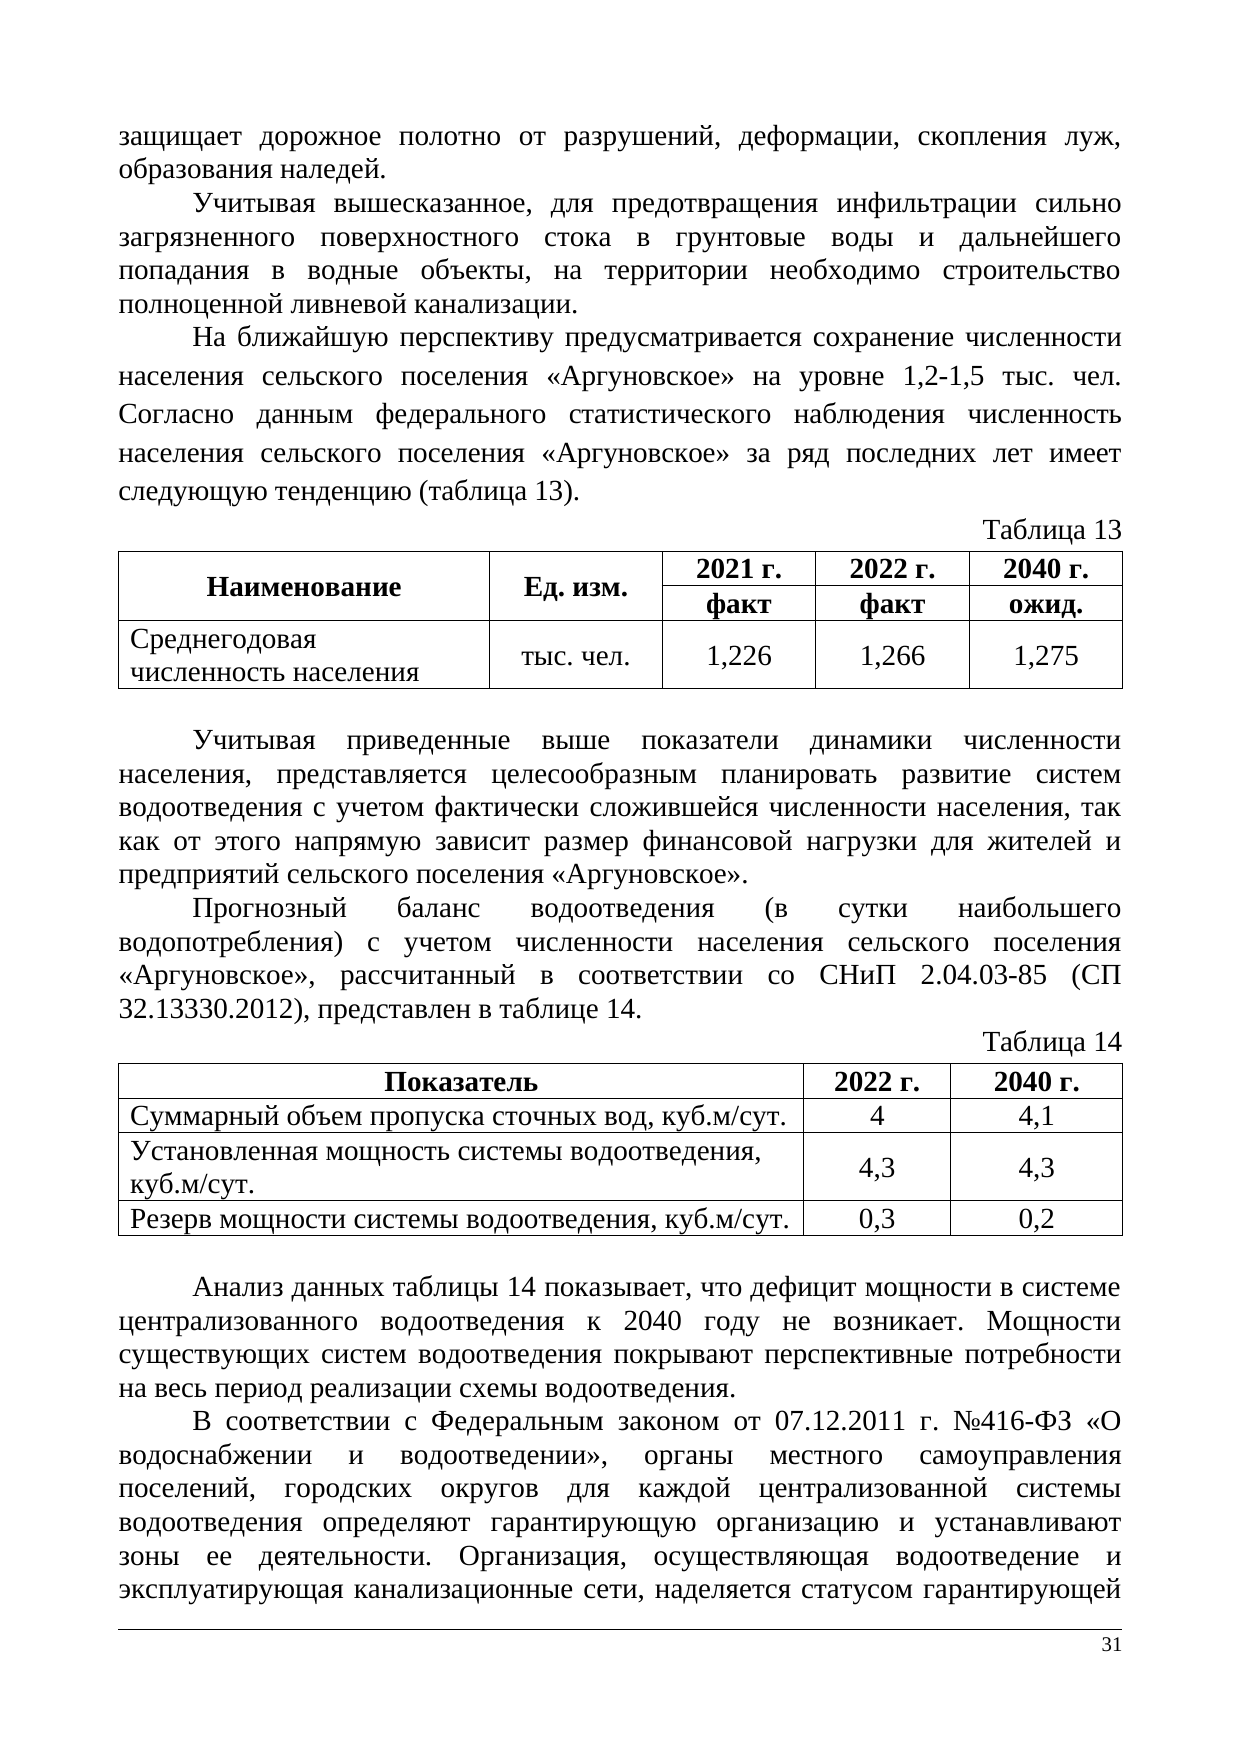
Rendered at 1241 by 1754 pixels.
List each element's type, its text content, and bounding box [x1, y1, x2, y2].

table_header 2022 г. [816, 552, 969, 585]
text Таблица 14 [118, 1024, 1122, 1058]
table_cell 4,3 [951, 1133, 1122, 1200]
table_cell 4,3 [804, 1133, 950, 1200]
table_cell Среднегодовая численность населения [119, 621, 489, 688]
table_cell Суммарный объем пропуска сточных вод, куб.м/сут. [119, 1099, 803, 1132]
table_header Ед. изм. [490, 552, 662, 620]
text Таблица 13 [118, 512, 1122, 546]
table_cell 4,1 [951, 1099, 1122, 1132]
table_cell 4 [804, 1099, 950, 1132]
text На ближайшую перспективу предусматривается сохранение численности населения сельского поселения «Аргуновское» на уровне 1,2-1,5 тыс. чел. Согласно данным федерального статистического наблюдения численность населения сельского поселения «Аргуновское» за ряд последних лет имеет следующую тенденцию (таблица 13). [118, 319, 1122, 507]
text Анализ данных таблицы 14 показывает, что дефицит мощности в системе централизованного водоотведения к 2040 году не возникает. Мощности существующих систем водоотведения покрывают перспективные потребности на весь период реализации схемы водоотведения. [118, 1269, 1122, 1403]
table_cell тыс. чел. [490, 621, 662, 688]
table_cell факт [816, 586, 969, 620]
table_cell 1,226 [663, 621, 815, 688]
table_header Наименование [119, 552, 489, 620]
table_header Показатель [119, 1064, 803, 1097]
table_cell 0,3 [804, 1201, 950, 1235]
text Прогнозный баланс водоотведения (в сутки наибольшего водопотребления) с учетом численности населения сельского поселения «Аргуновское», рассчитанный в соответствии со СНиП 2.04.03-85 (СП 32.13330.2012), представлен в таблице 14. [118, 890, 1122, 1024]
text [118, 1403, 1122, 1605]
table_cell Установленная мощность системы водоотведения, куб.м/сут. [119, 1133, 803, 1200]
text Учитывая вышесказанное, для предотвращения инфильтрации сильно загрязненного поверхностного стока в грунтовые воды и дальнейшего попадания в водные объекты, на территории необходимо строительство полноценной ливневой канализации. [118, 185, 1122, 319]
table_cell 1,275 [970, 621, 1122, 688]
text Учитывая приведенные выше показатели динамики численности населения, представляется целесообразным планировать развитие систем водоотведения с учетом фактически сложившейся численности населения, так как от этого напрямую зависит размер финансовой нагрузки для жителей и предприятий сельского поселения «Аргуновское». [118, 722, 1122, 890]
table_cell 0,2 [951, 1201, 1122, 1235]
table_header 2021 г. [663, 552, 815, 585]
table_cell ожид. [970, 586, 1122, 620]
table_header 2040 г. [951, 1064, 1122, 1097]
table_cell факт [663, 586, 815, 620]
table_cell 1,266 [816, 621, 969, 688]
table_header 2022 г. [804, 1064, 950, 1097]
table_cell Резерв мощности системы водоотведения, куб.м/сут. [119, 1201, 803, 1235]
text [118, 118, 1122, 185]
table_header 2040 г. [970, 552, 1122, 585]
